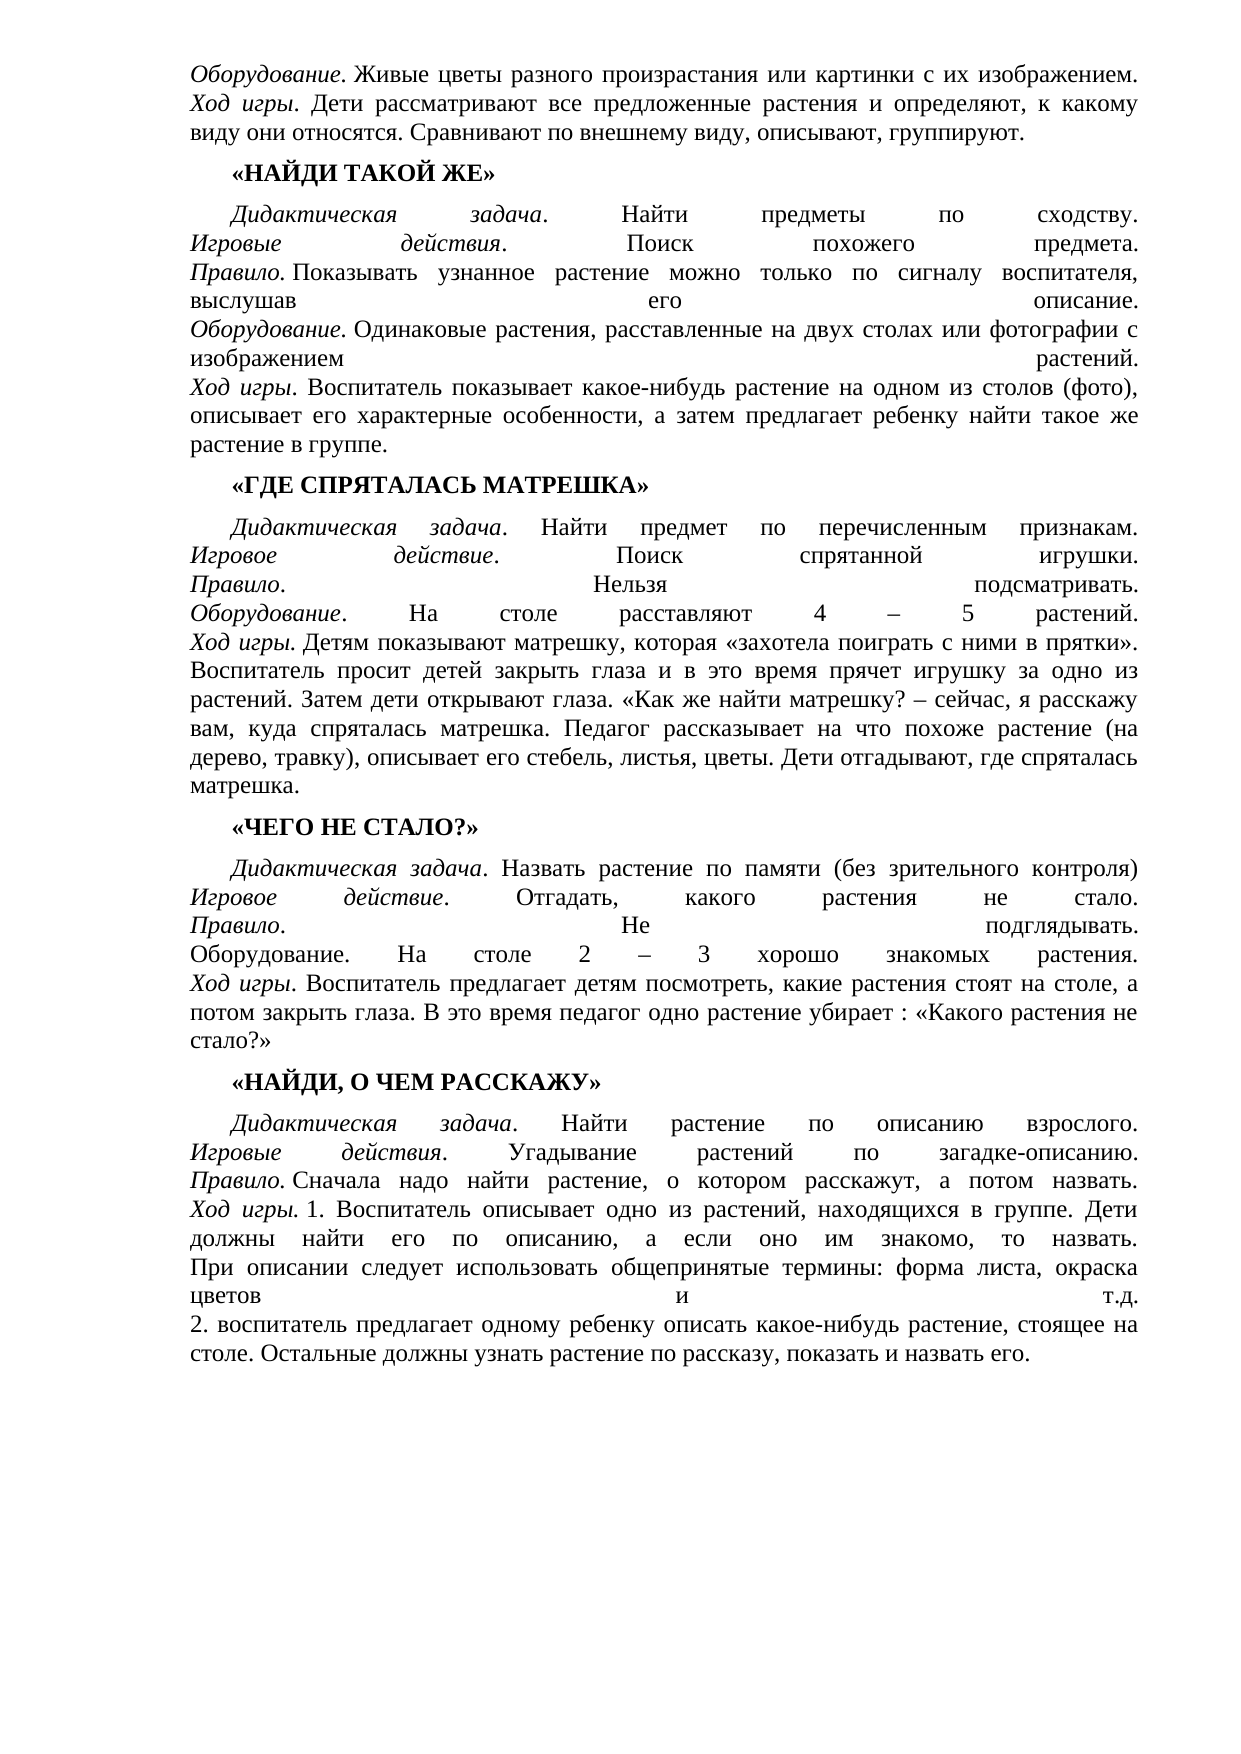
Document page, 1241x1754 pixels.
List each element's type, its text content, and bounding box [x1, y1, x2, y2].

text Дидактическая задача. Найти предмет по перечисленным признакам. Игровое действие. Поиск спрятанной игрушки. Правило. Нельзя подсматривать. Оборудование. На столе расставляют 4 – 5 растений. Ход игры. Детям показывают матрешку, которая «захотела поиграть с ними в прятки». Воспитатель просит детей закрыть глаза и в это время прячет игрушку за одно из растений. Затем дети открывают глаза. «Как же найти матрешку? – сейчас, я расскажу вам, куда спряталась матрешка. Педагог рассказывает на что похоже растение (на дерево, травку), описывает его стебель, листья, цветы. Дети отгадывают, где спряталась матрешка. [190, 512, 1139, 799]
text Дидактическая задача. Назвать растение по памяти (без зрительного контроля) Игровое действие. Отгадать, какого растения не стало. Правило. Не подглядывать. Оборудование. На столе 2 – 3 хорошо знакомых растения. Ход игры. Воспитатель предлагает детям посмотреть, какие растения стоят на столе, а потом закрыть глаза. В это время педагог одно растение убирает : «Какого растения не стало?» [190, 853, 1139, 1054]
text «НАЙДИ ТАКОЙ ЖЕ» [190, 158, 1139, 187]
text Дидактическая задача. Найти предметы по сходству. Игровые действия. Поиск похожего предмета. Правило. Показывать узнанное растение можно только по сигналу воспитателя, выслушав его описание. Оборудование. Одинаковые растения, расставленные на двух столах или фотографии с изображением растений. Ход игры. Воспитатель показывает какое-нибудь растение на одном из столов (фото), описывает его характерные особенности, а затем предлагает ребенку найти такое же растение в группе. [190, 199, 1139, 458]
text Дидактическая задача. Найти растение по описанию взрослого. Игровые действия. Угадывание растений по загадке-описанию. Правило. Сначала надо найти растение, о котором расскажут, а потом назвать. Ход игры. 1. Воспитатель описывает одно из растений, находящихся в группе. Дети должны найти его по описанию, а если оно им знакомо, то назвать. При описании следует использовать общепринятые термины: форма листа, окраска цветов и т.д. 2. воспитатель предлагает одному ребенку описать какое-нибудь растение, стоящее на столе. Остальные должны узнать растение по рассказу, показать и назвать его. [190, 1108, 1139, 1367]
text «НАЙДИ, О ЧЕМ РАССКАЖУ» [190, 1067, 1139, 1095]
text «ГДЕ СПРЯТАЛАСЬ МАТРЕШКА» [190, 470, 1139, 499]
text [190, 59, 1139, 145]
text «ЧЕГО НЕ СТАЛО?» [190, 812, 1139, 840]
